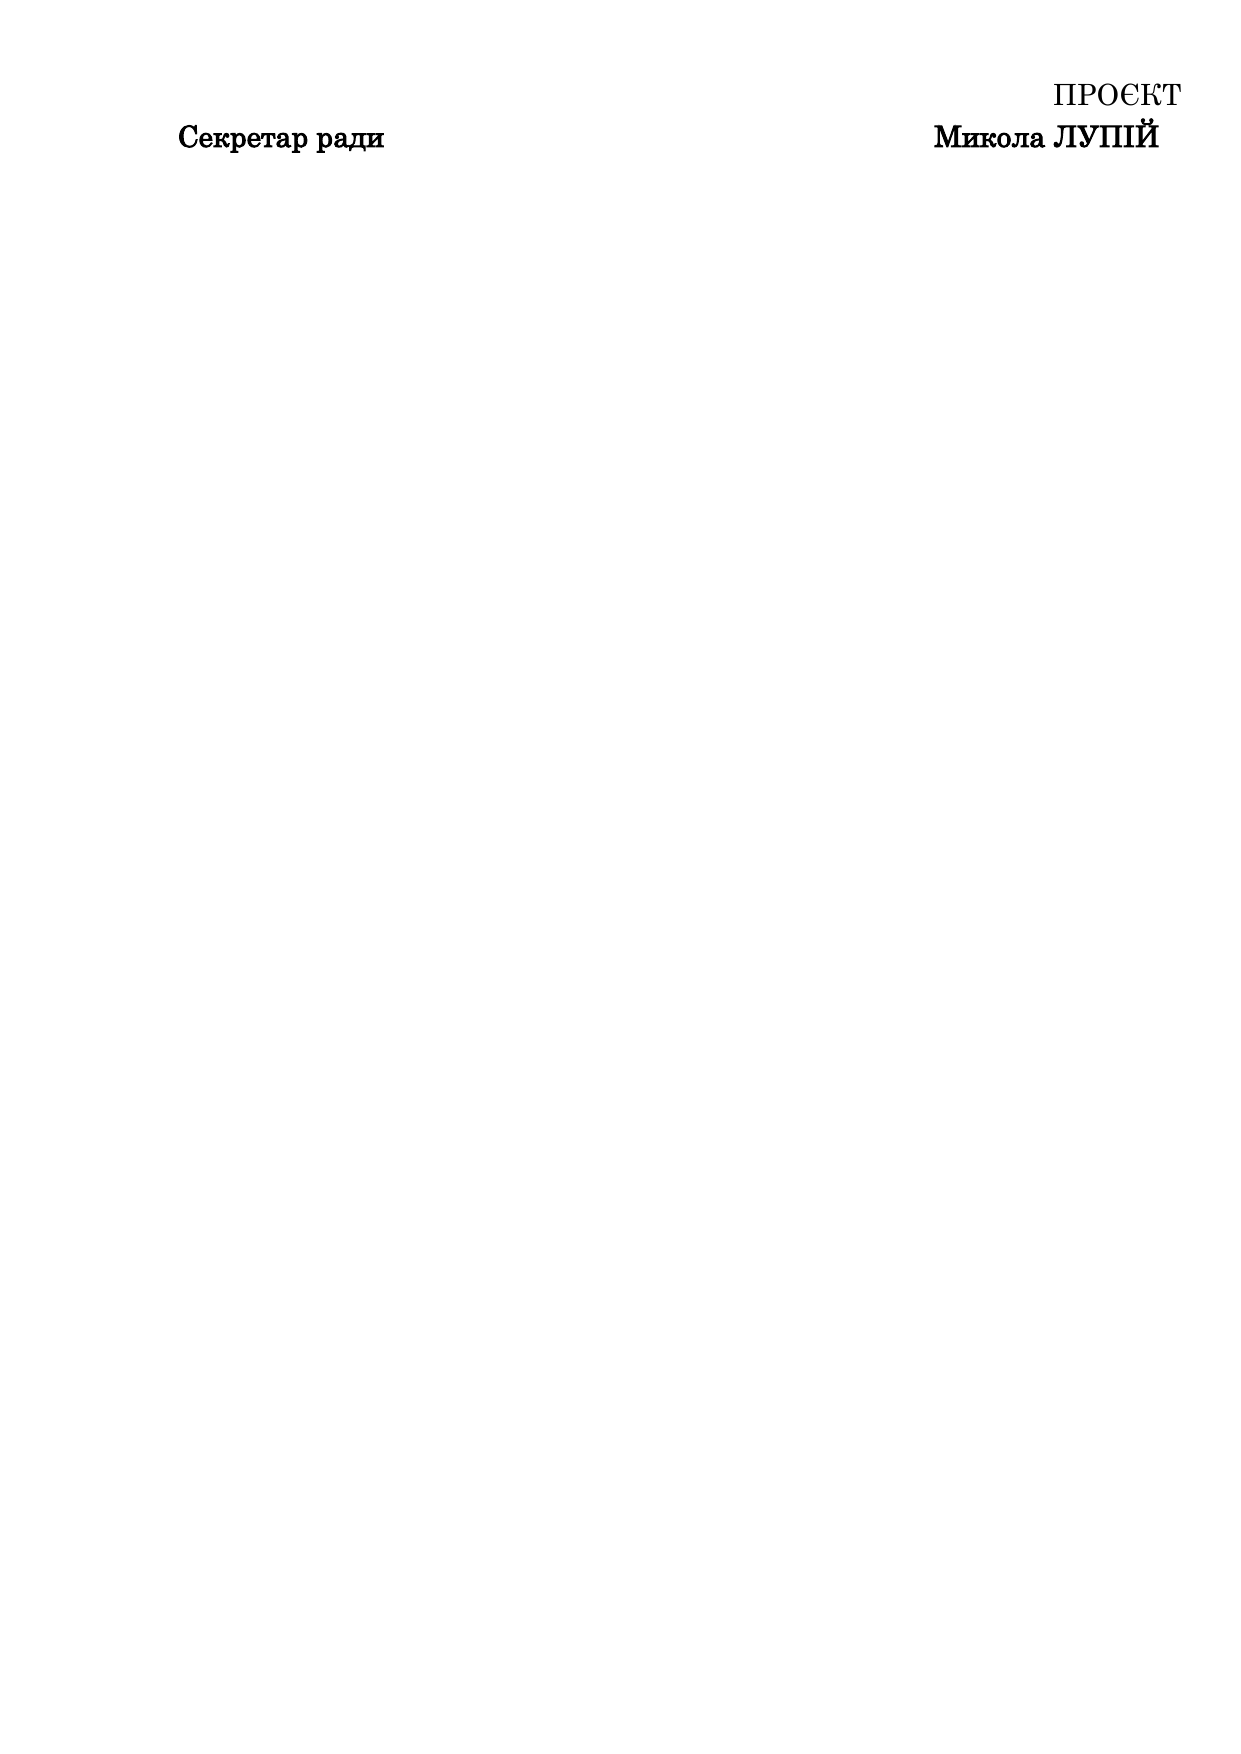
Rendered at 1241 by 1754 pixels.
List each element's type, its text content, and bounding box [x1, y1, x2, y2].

text Секретар ради Микола ЛУПІЙ [177, 118, 1181, 153]
